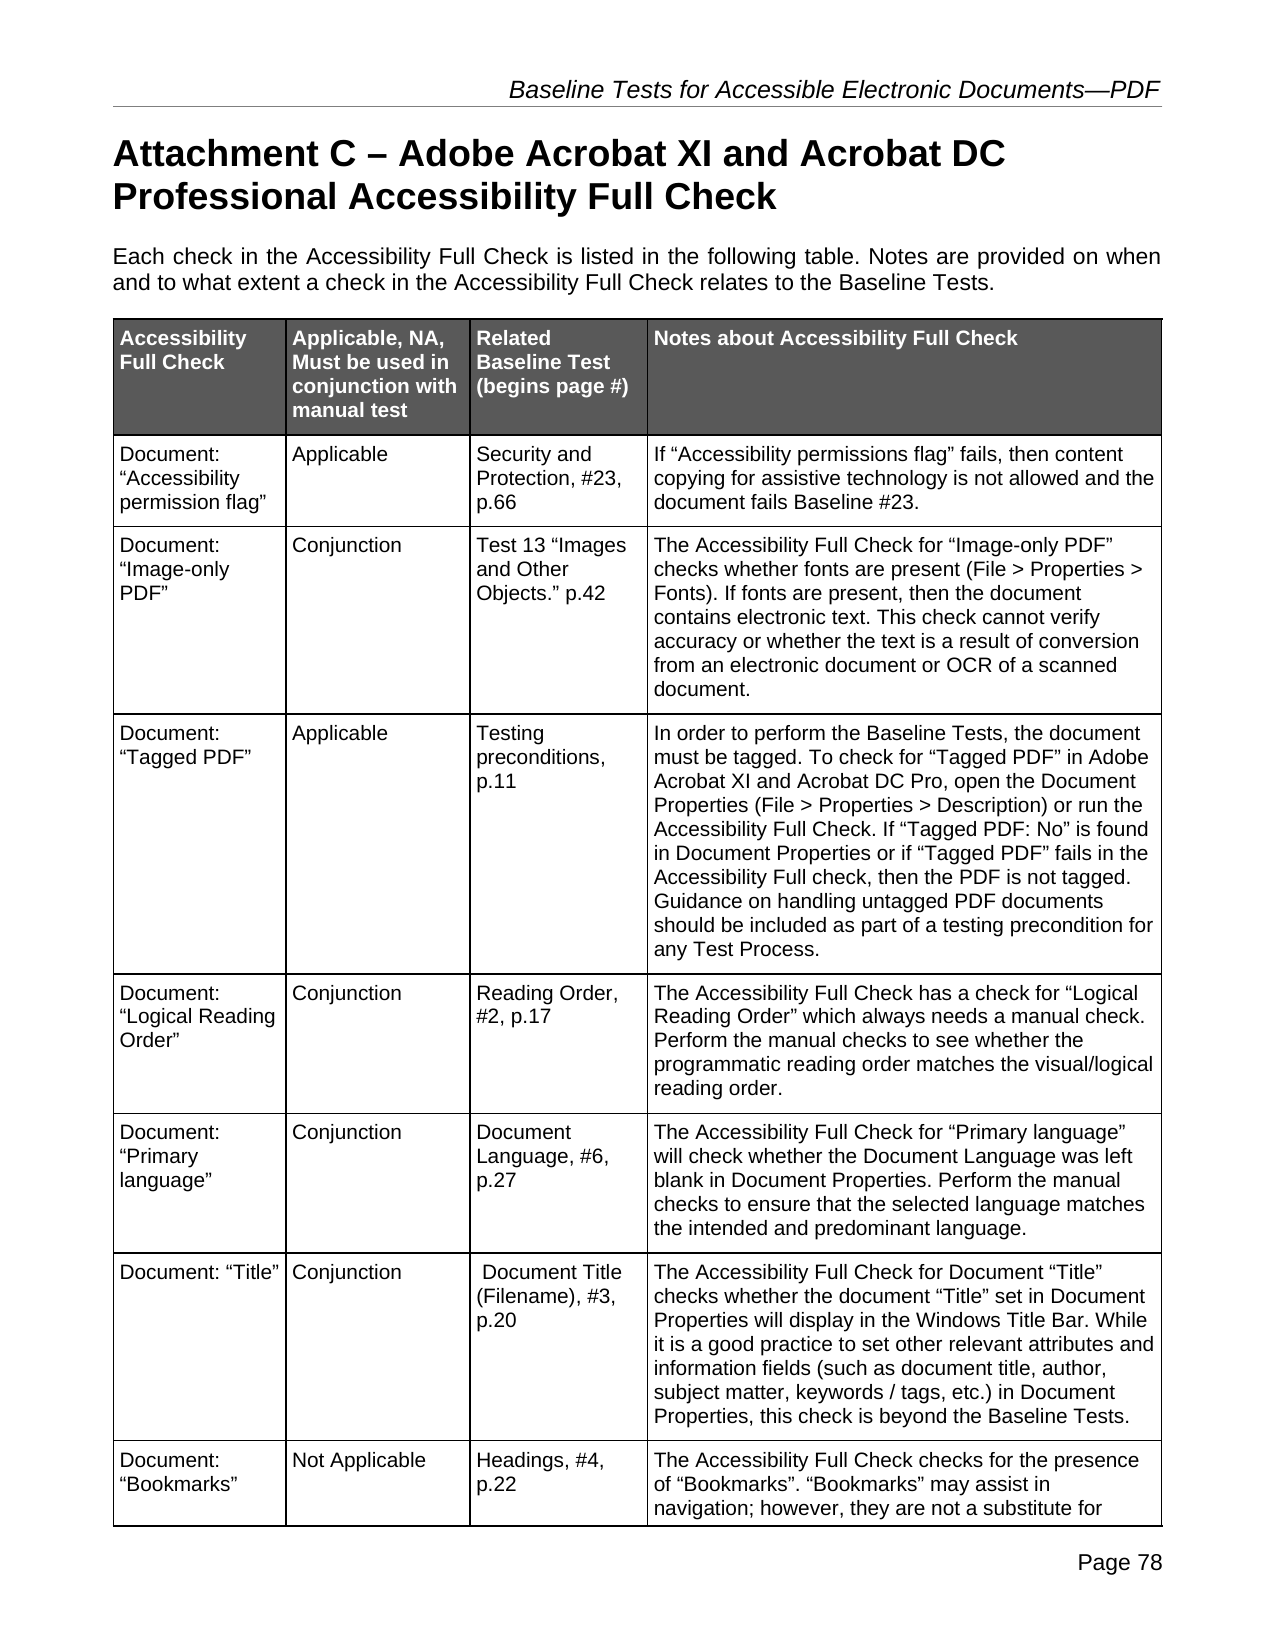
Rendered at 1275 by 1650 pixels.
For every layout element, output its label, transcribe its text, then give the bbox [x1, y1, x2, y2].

table_cell The Accessibility Full Check has a check for “Logical Reading Order” which always needs a manual check. Perform the manual checks to see whether the programmatic reading order matches the visual/logical reading order. [648, 975, 1161, 1112]
table_cell If “Accessibility permissions flag” fails, then content copying for assistive technology is not allowed and the document fails Baseline #23. [648, 436, 1161, 526]
table_cell Conjunction [287, 1254, 469, 1440]
table_cell Test 13 “Images and Other Objects.” p.42 [471, 527, 647, 713]
table_cell Document: “Primary language” [114, 1114, 285, 1252]
table_cell Reading Order, #2, p.16 [471, 975, 647, 1112]
table_cell Conjunction [287, 527, 469, 713]
table_cell Document: “Logical Reading Order” [114, 975, 285, 1112]
table_cell Security and Protection, #23, p.67 [471, 436, 647, 526]
table_cell Document: “Accessibility permission flag” [114, 436, 285, 526]
table_cell In order to perform the Baseline Tests, the document must be tagged. To check for “Tagged PDF” in Adobe Acrobat XI and Acrobat DC Pro, open the Document Properties (File > Properties > Description) or run the Accessibility Full Check. If “Tagged PDF: No” is found in Document Properties or if “Tagged PDF” fails in the Accessibility Full check, then the PDF is not tagged. Guidance on handling untagged PDF documents should be included as part of a testing precondition for any Test Process. [648, 715, 1161, 973]
table_cell Document Title (Filename), #3, p.19 [471, 1254, 647, 1440]
table_header Applicable, NA, Must be used in conjunction with manual test [287, 320, 469, 434]
subtitle Attachment C – Adobe Acrobat XI and Acrobat DC Professional Accessibility Full Check [112, 131, 1162, 218]
table_cell Document: “Title” [114, 1254, 285, 1440]
table_cell Conjunction [287, 975, 469, 1112]
table_cell Headings, #4, p.21 [471, 1441, 647, 1525]
table_header Related Baseline Test (begins page #) [471, 320, 647, 434]
table_cell Document Language, #6, p.26 [471, 1114, 647, 1252]
table_header Accessibility Full Check [114, 320, 285, 434]
table_cell Document: “Image-only PDF” [114, 527, 285, 713]
table_cell Not Applicable [287, 1441, 469, 1525]
table_cell Document: “Bookmarks” [114, 1441, 285, 1525]
table_cell The Accessibility Full Check for Document “Title” checks whether the document “Title” set in Document Properties will display in the Windows Title Bar. While it is a good practice to set other relevant attributes and information fields (such as document title, author, subject matter, keywords / tags, etc.) in Document Properties, this check is beyond the Baseline Tests. [648, 1254, 1161, 1440]
table_cell Conjunction [287, 1114, 469, 1252]
table_cell The Accessibility Full Check for “Image-only PDF” checks whether fonts are present (File > Properties > Fonts). If fonts are present, then the document contains electronic text. This check cannot verify accuracy or whether the text is a result of conversion from an electronic document or OCR of a scanned document. [648, 527, 1161, 713]
table_cell Document: “Tagged PDF” [114, 715, 285, 973]
table_cell Applicable [287, 436, 469, 526]
table_cell Testing preconditions, p.11 [471, 715, 647, 973]
text Each check in the Accessibility Full Check is listed in the following table. Notes are provided on when and to what extent a check in the Accessibility Full Check relates to the Baseline Tests. [112, 243, 1162, 295]
table_cell Applicable [287, 715, 469, 973]
table_header Notes about Accessibility Full Check [648, 320, 1161, 434]
table_cell The Accessibility Full Check for “Primary language” will check whether the Document Language was left blank in Document Properties. Perform the manual checks to ensure that the selected language matches the intended and predominant language. [648, 1114, 1161, 1252]
